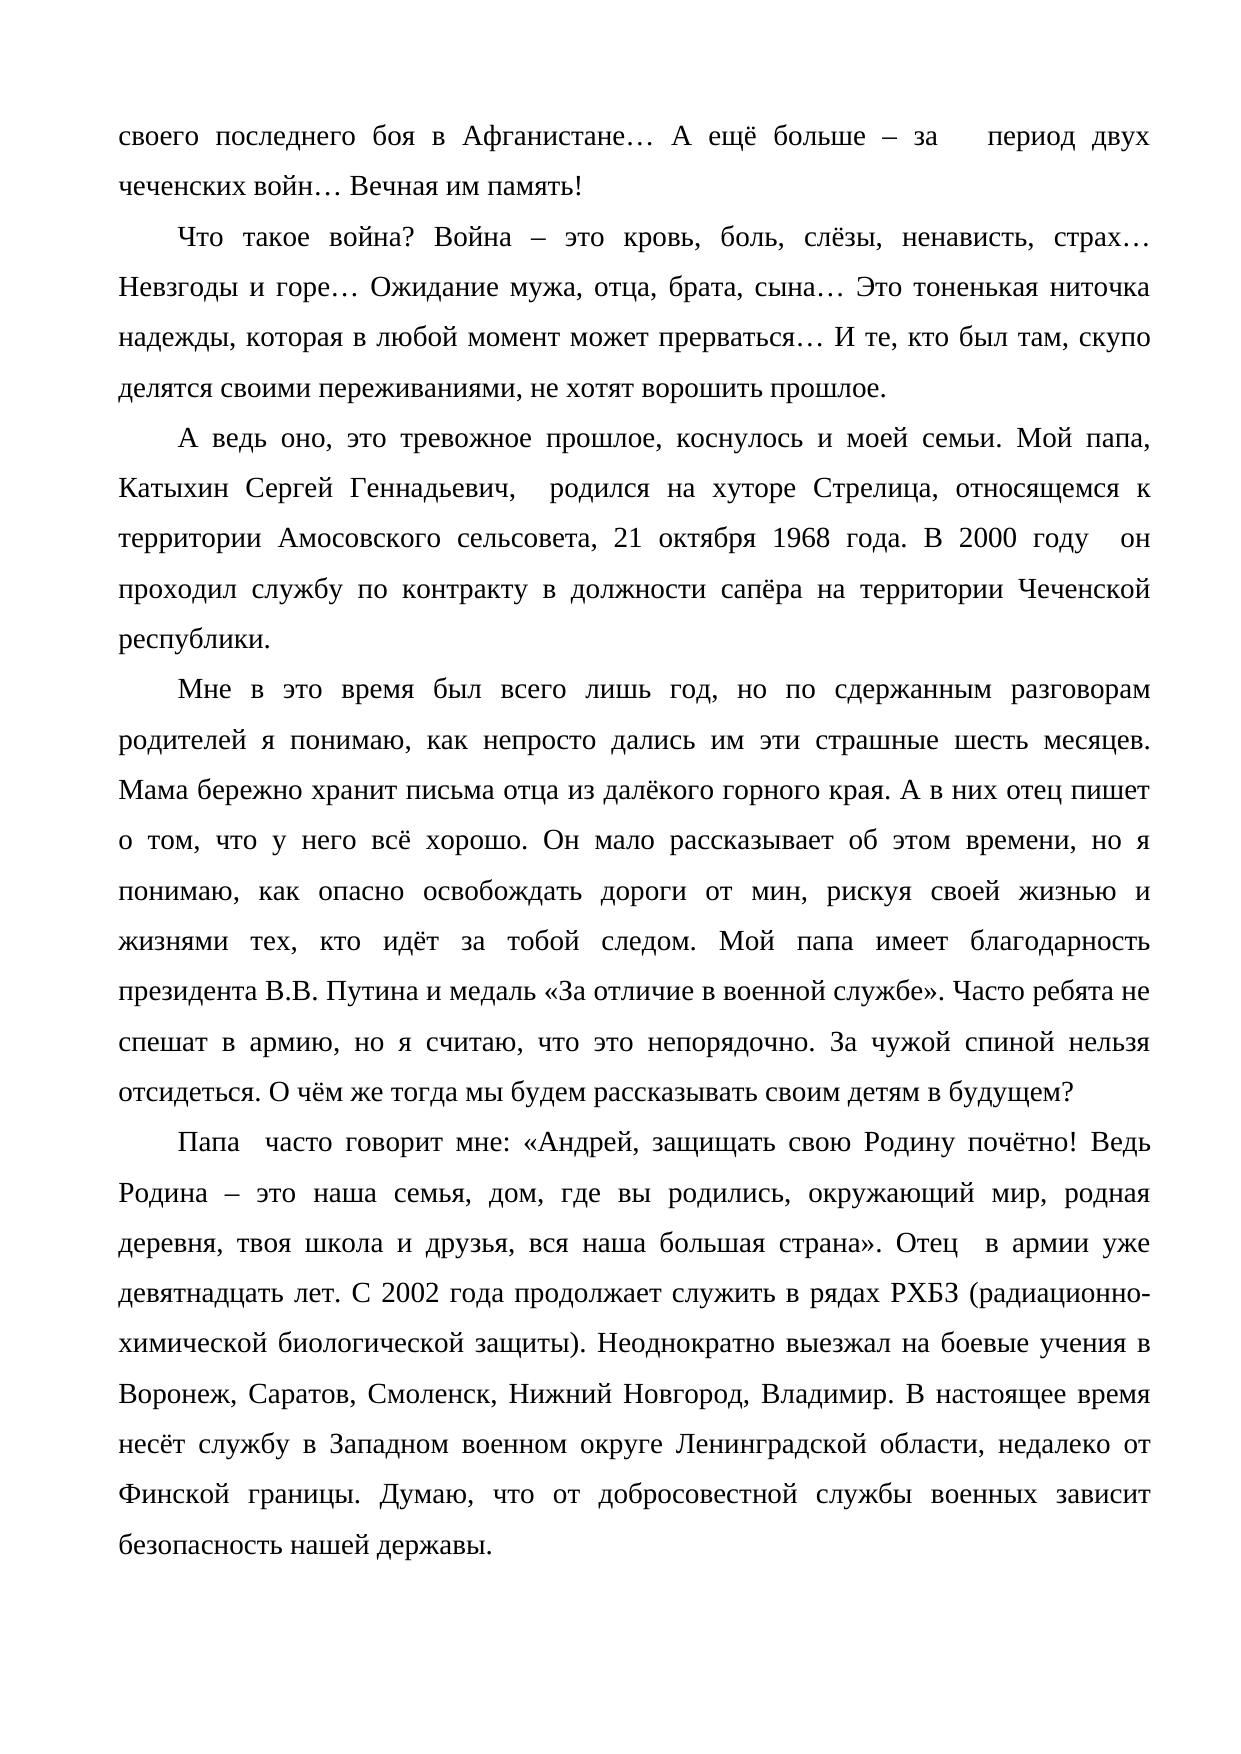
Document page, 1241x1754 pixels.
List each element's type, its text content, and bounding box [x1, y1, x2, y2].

text Мне в это время был всего лишь год, но по сдержанным разговорам родителей я понимаю, как непросто дались им эти страшные шесть месяцев. Мама бережно хранит письма отца из далёкого горного края. А в них отец пишет о том, что у него всё хорошо. Он мало рассказывает об этом времени, но я понимаю, как опасно освобождать дороги от мин, рискуя своей жизнью и жизнями тех, кто идёт за тобой следом. Мой папа имеет благодарность президента В.В. Путина и медаль «За отличие в военной службе». Часто ребята не спешат в армию, но я считаю, что это непорядочно. За чужой спиной нельзя отсидеться. О чём же тогда мы будем рассказывать своим детям в будущем? [118, 672, 1152, 1108]
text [118, 118, 1152, 202]
text Что такое война? Война – это кровь, боль, слёзы, ненависть, страх… Невзгоды и горе… Ожидание мужа, отца, брата, сына… Это тоненькая ниточка надежды, которая в любой момент может прерваться… И те, кто был там, скупо делятся своими переживаниями, не хотят ворошить прошлое. [118, 219, 1152, 403]
text А ведь оно, это тревожное прошлое, коснулось и моей семьи. Мой папа, Катыхин Сергей Геннадьевич, родился на хуторе Стрелица, относящемся к территории Амосовского сельсовета, 21 октября 1968 года. В 2000 году он проходил службу по контракту в должности сапёра на территории Чеченской республики. [118, 420, 1152, 655]
text Папа часто говорит мне: «Андрей, защищать свою Родину почётно! Ведь Родина – это наша семья, дом, где вы родились, окружающий мир, родная деревня, твоя школа и друзья, вся наша большая страна». Отец в армии уже девятнадцать лет. С 2002 года продолжает служить в рядах РХБЗ (радиационно-химической биологической защиты). Неоднократно выезжал на боевые учения в Воронеж, Саратов, Смоленск, Нижний Новгород, Владимир. В настоящее время несёт службу в Западном военном округе Ленинградской области, недалеко от Финской границы. Думаю, что от добросовестной службы военных зависит безопасность нашей державы. [118, 1124, 1152, 1560]
